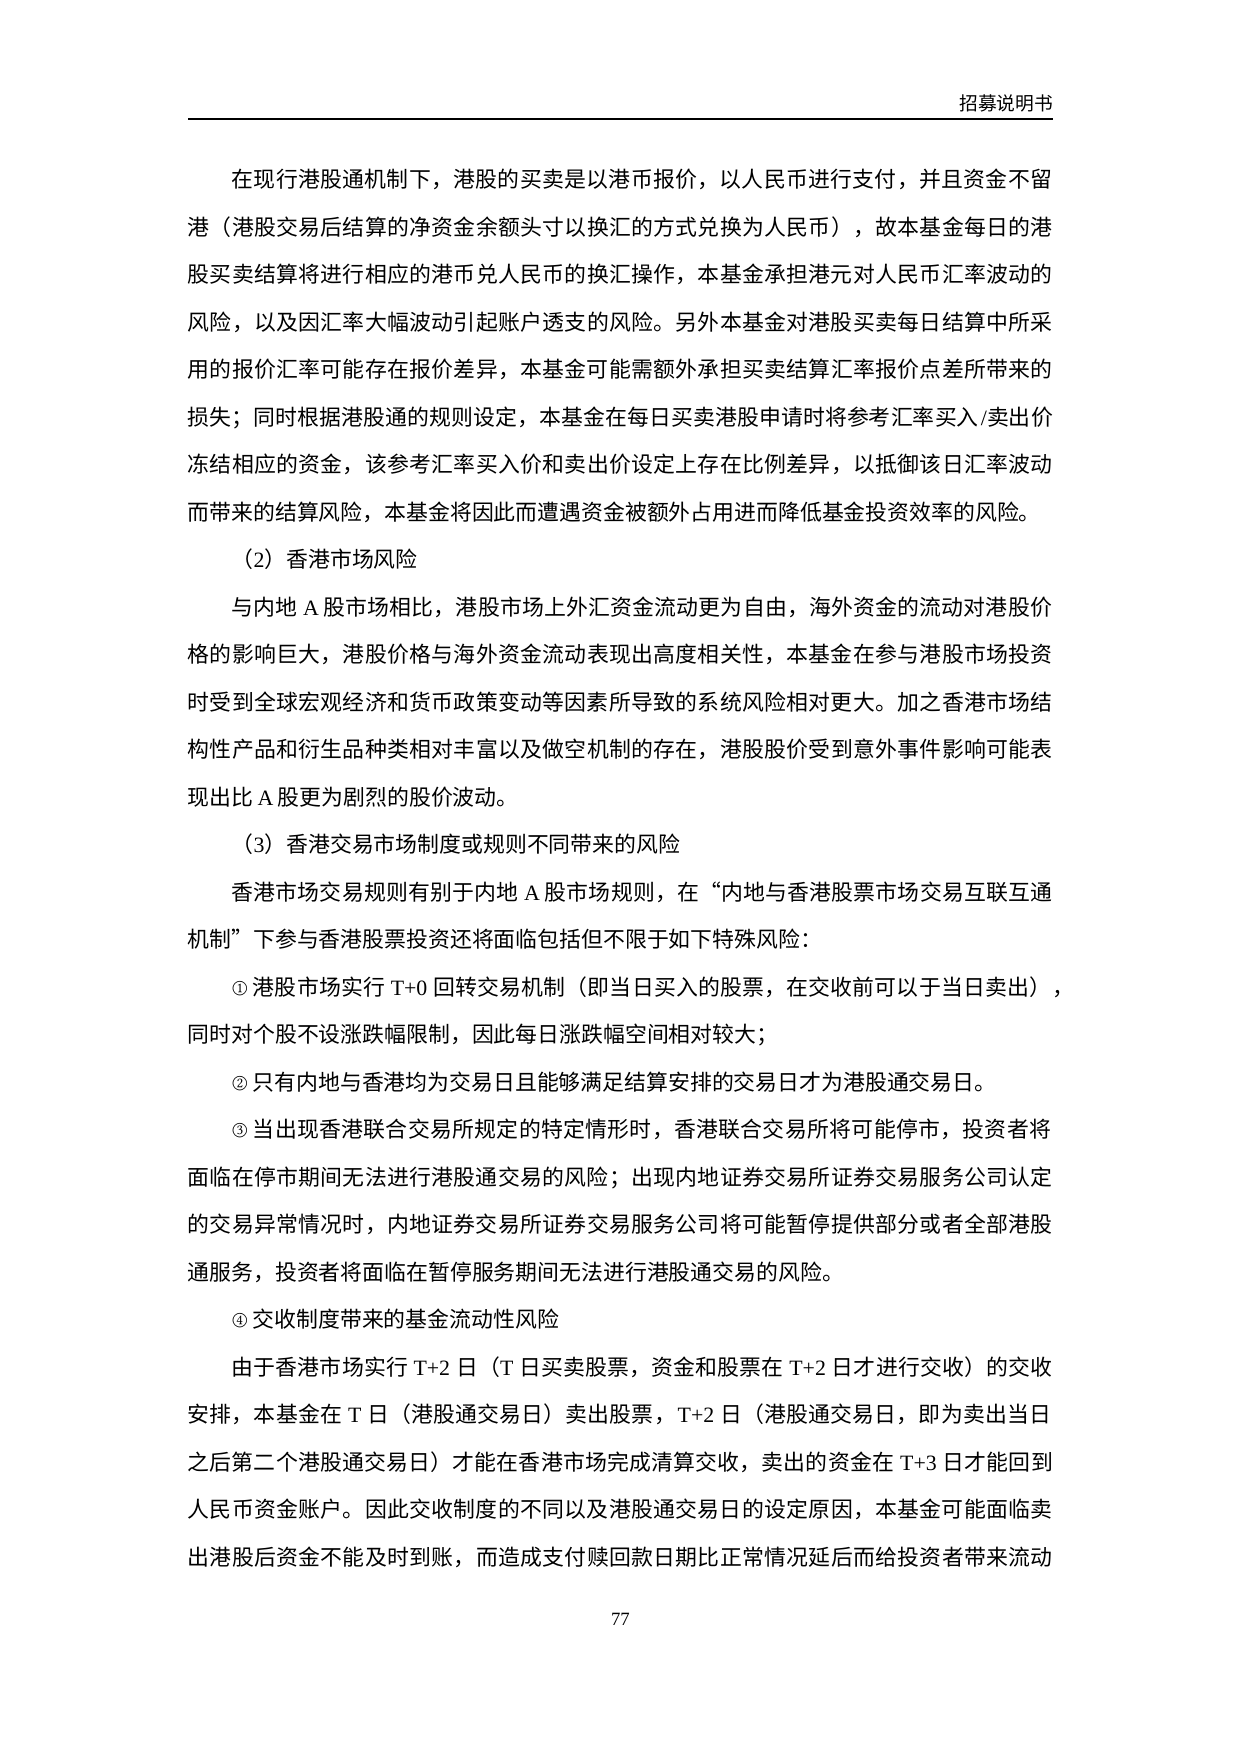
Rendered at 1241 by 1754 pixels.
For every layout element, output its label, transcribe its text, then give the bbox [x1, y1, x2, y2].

text 在现行港股通机制下，港股的买卖是以港币报价，以人民币进行支付，并且资金不留港（港股交易后结算的净资金余额头寸以换汇的方式兑换为人民币），故本基金每日的港股买卖结算将进行相应的港币兑人民币的换汇操作，本基金承担港元对人民币汇率波动的风险，以及因汇率大幅波动引起账户透支的风险。另外本基金对港股买卖每日结算中所采用的报价汇率可能存在报价差异，本基金可能需额外承担买卖结算汇率报价点差所带来的损失；同时根据港股通的规则设定，本基金在每日买卖港股申请时将参考汇率买入/卖出价冻结相应的资金，该参考汇率买入价和卖出价设定上存在比例差异，以抵御该日汇率波动而带来的结算风险，本基金将因此而遭遇资金被额外占用进而降低基金投资效率的风险。 [187, 162, 1053, 526]
text （3）香港交易市场制度或规则不同带来的风险 [187, 827, 1053, 859]
text ②只有内地与香港均为交易日且能够满足结算安排的交易日才为港股通交易日。 [187, 1064, 1053, 1096]
text ①港股市场实行 T+0 回转交易机制（即当日买入的股票，在交收前可以于当日卖出），同时对个股不设涨跌幅限制，因此每日涨跌幅空间相对较大； [187, 969, 1053, 1049]
text ③当出现香港联合交易所规定的特定情形时，香港联合交易所将可能停市，投资者将面临在停市期间无法进行港股通交易的风险；出现内地证券交易所证券交易服务公司认定的交易异常情况时，内地证券交易所证券交易服务公司将可能暂停提供部分或者全部港股通服务，投资者将面临在暂停服务期间无法进行港股通交易的风险。 [187, 1112, 1053, 1286]
text （2）香港市场风险 [187, 542, 1053, 574]
text 与内地 A 股市场相比，港股市场上外汇资金流动更为自由，海外资金的流动对港股价格的影响巨大，港股价格与海外资金流动表现出高度相关性，本基金在参与港股市场投资时受到全球宏观经济和货币政策变动等因素所导致的系统风险相对更大。加之香港市场结构性产品和衍生品种类相对丰富以及做空机制的存在，港股股价受到意外事件影响可能表现出比A 股更为剧烈的股价波动。 [187, 589, 1053, 811]
text 香港市场交易规则有别于内地 A 股市场规则，在“内地与香港股票市场交易互联互通机制”下参与香港股票投资还将面临包括但不限于如下特殊风险： [187, 874, 1053, 954]
text ④交收制度带来的基金流动性风险 [187, 1302, 1053, 1334]
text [187, 1349, 1053, 1571]
